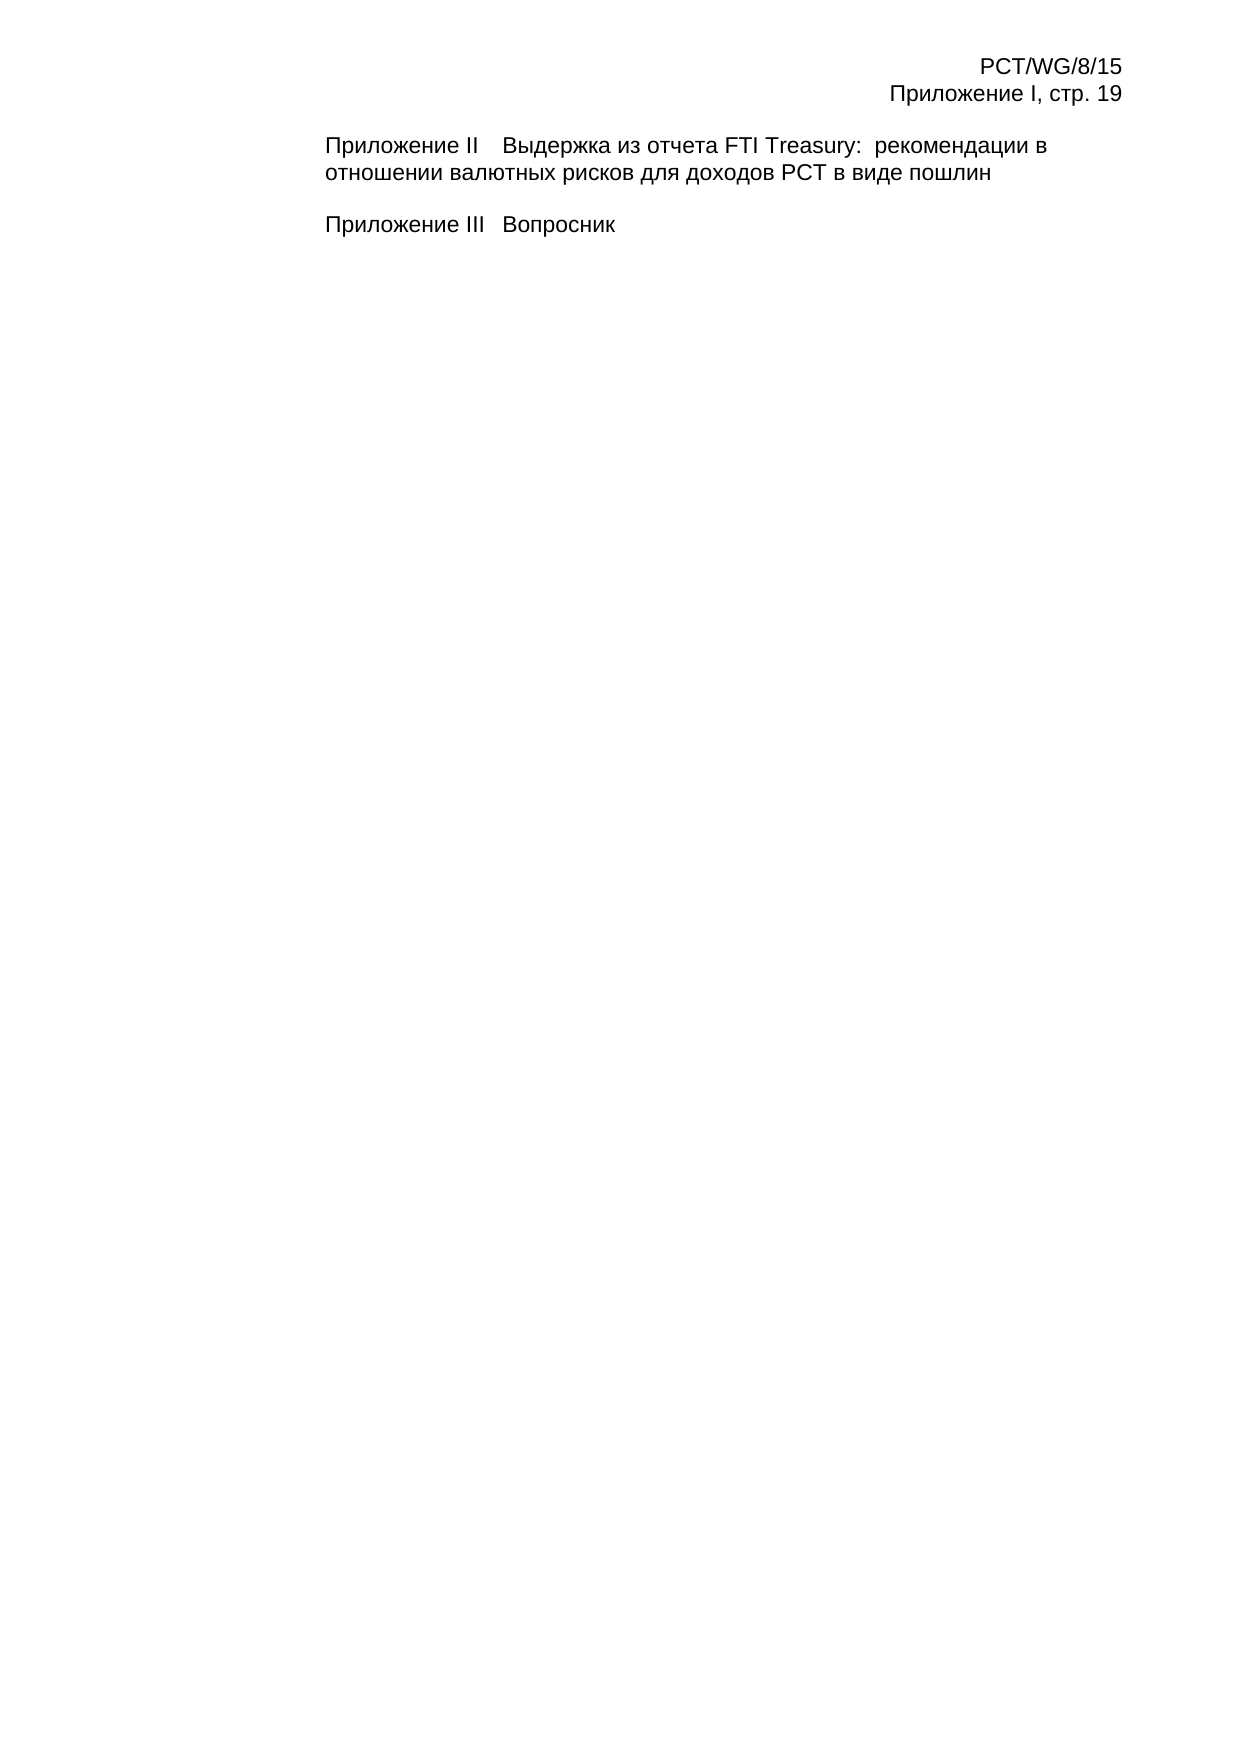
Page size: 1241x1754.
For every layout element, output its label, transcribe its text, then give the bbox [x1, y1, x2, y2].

text Приложение III Вопросник [148, 211, 1122, 238]
text Приложение II Выдержка из отчета FTI Treasury: рекомендации в отношении валютных рисков для доходов PCT в виде пошлин [148, 132, 1122, 185]
